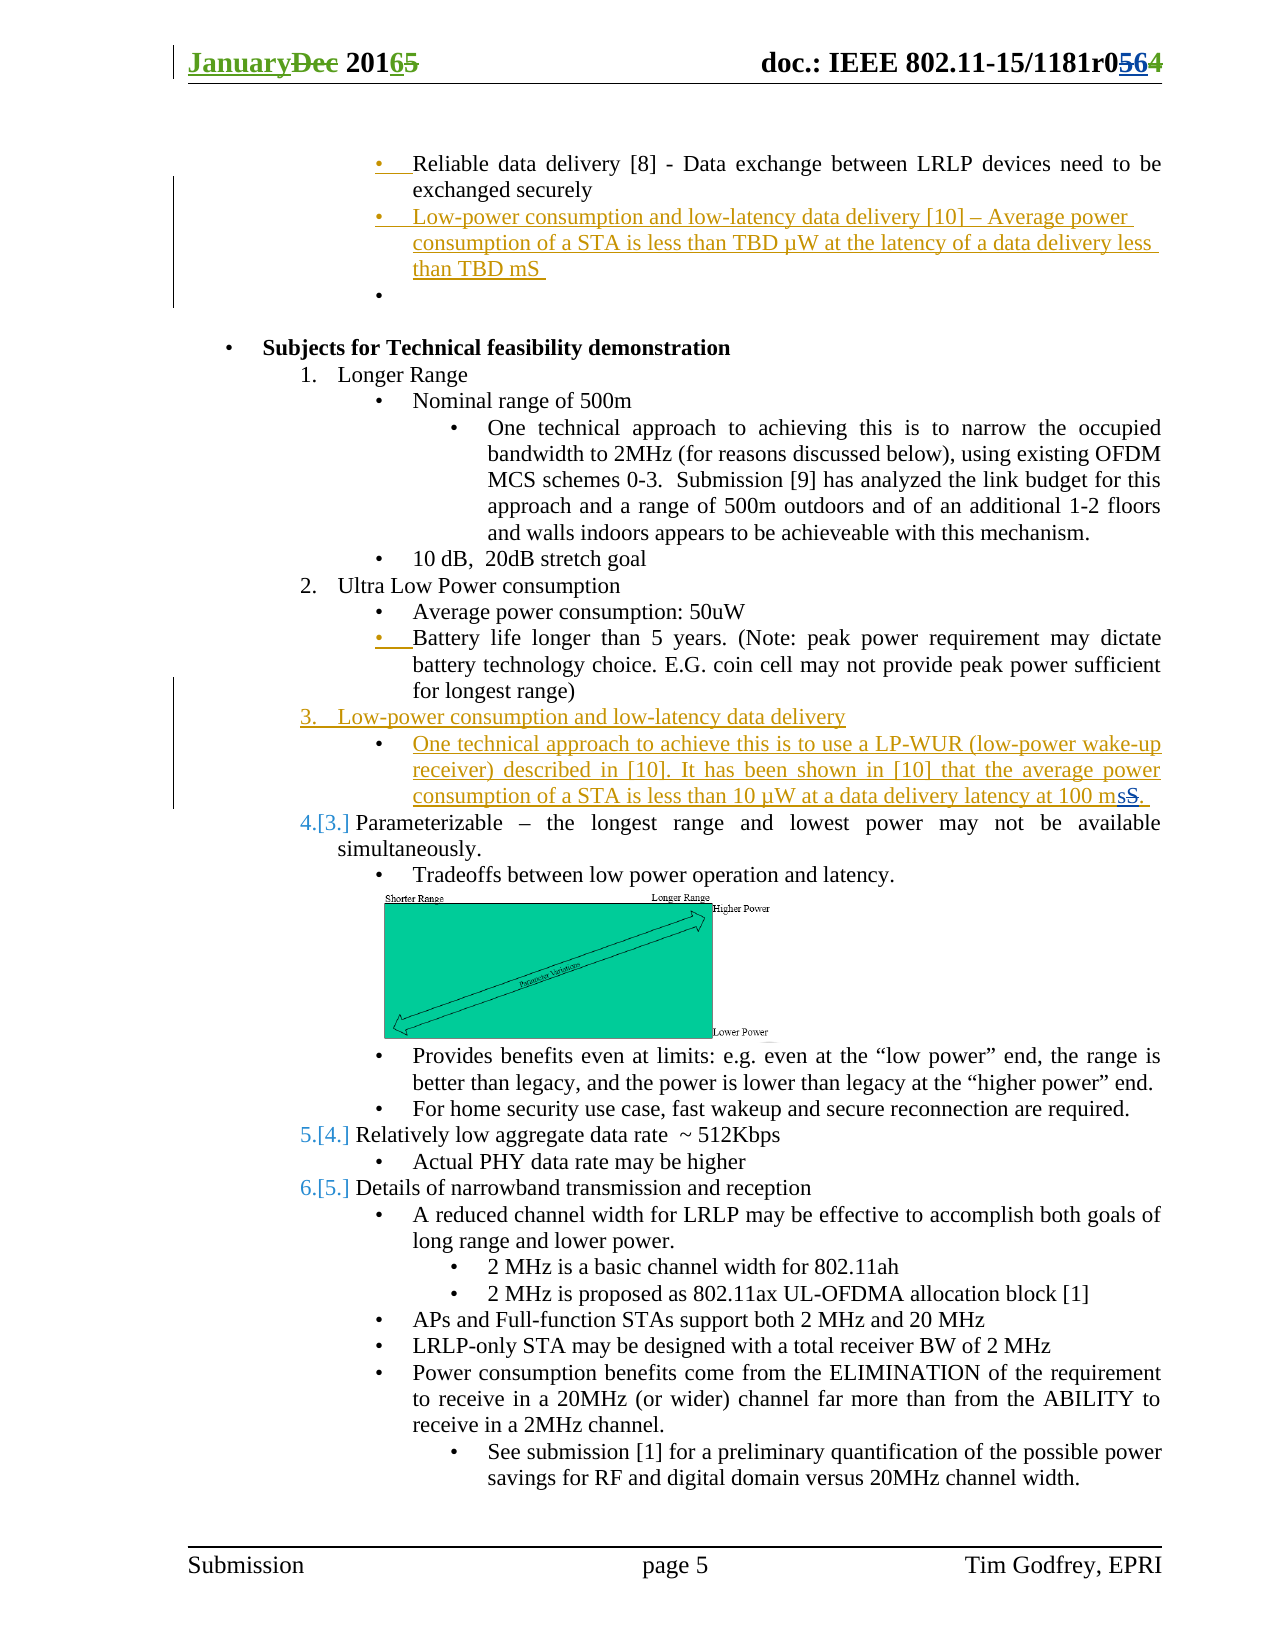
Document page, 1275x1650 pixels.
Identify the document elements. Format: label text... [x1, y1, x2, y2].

list A reduced channel width for LRLP may be effective to accomplish both goals of long range and lower power. [375, 1201, 1162, 1253]
list Nominal range of 500m [375, 387, 1162, 413]
list Subjects for Technical feasibility demonstration [225, 334, 1162, 361]
list Relatively low aggregate data rate ~ 512Kbps [300, 1122, 1162, 1148]
list Longer Range [300, 361, 1162, 387]
list Details of narrowband transmission and reception [300, 1174, 1162, 1201]
list See submission [1] for a preliminary quantification of the possible power savings for RF and digital domain versus 20MHz channel width. [450, 1438, 1162, 1491]
list Power consumption benefits come from the ELIMINATION of the requirement to receive in a 20MHz (or wider) channel far more than from the ABILITY to receive in a 2MHz channel. [375, 1359, 1162, 1438]
list For home security use case, fast wakeup and secure reconnection are required. [375, 1095, 1162, 1122]
list Tradeoffs between low power operation and latency. [375, 862, 1162, 888]
list LRLP-only STA may be designed with a total receiver BW of 2 MHz [375, 1332, 1162, 1359]
list 10 dB, 20dB stretch goal [375, 545, 1162, 572]
list Parameterizable – the longest range and lowest power may not be available simultaneously. [300, 809, 1162, 862]
list Ultra Low Power consumption [300, 572, 1162, 598]
list One technical approach to achieving this is to narrow the occupied bandwidth to 2MHz (for reasons discussed below), using existing OFDM MCS schemes 0-3. Submission [9] has analyzed the link budget for this approach and a range of 500m outdoors and of an additional 1-2 floors and walls indoors appears to be achieveable with this mechanism. [450, 413, 1162, 545]
list APs and Full-function STAs support both 2 MHz and 20 MHz [375, 1306, 1162, 1332]
picture [375, 887, 784, 1043]
list Actual PHY data rate may be higher [375, 1148, 1162, 1174]
list 2 MHz is proposed as 802.11ax UL-OFDMA allocation block [1] [450, 1280, 1162, 1306]
list Battery life longer than 5 years. (Note: peak power requirement may dictate battery technology choice. E.G. coin cell may not provide peak power sufficient for longest range) [375, 624, 1162, 703]
list Provides benefits even at limits: e.g. even at the “low power” end, the range is better than legacy, and the power is lower than legacy at the “higher power” end. [375, 1042, 1162, 1095]
list 2 MHz is a basic channel width for 802.11ah [450, 1253, 1162, 1280]
list Average power consumption: 50uW [375, 598, 1162, 624]
list Reliable data delivery [8] - Data exchange between LRLP devices need to be exchanged securely [375, 150, 1162, 203]
